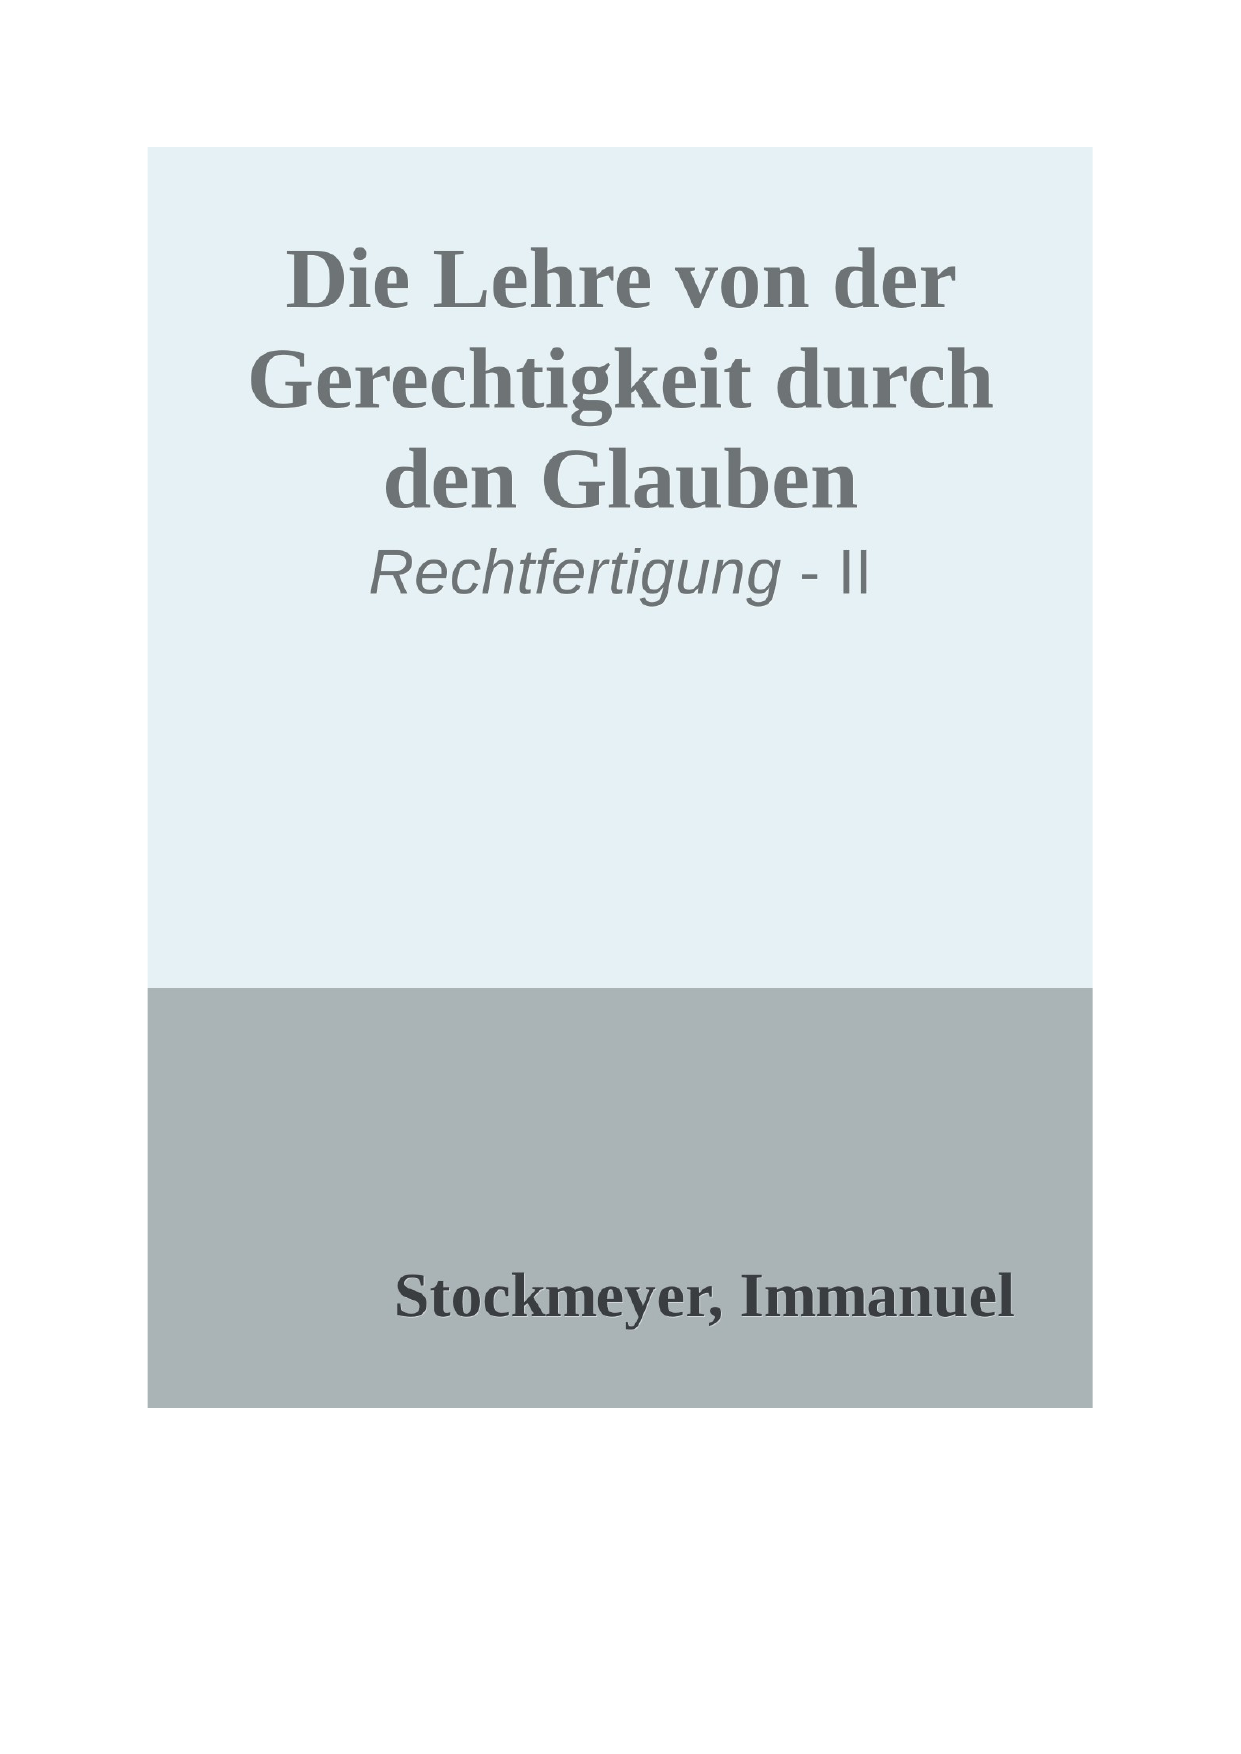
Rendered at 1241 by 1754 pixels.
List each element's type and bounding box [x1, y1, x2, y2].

picture [147, 147, 1093, 1408]
